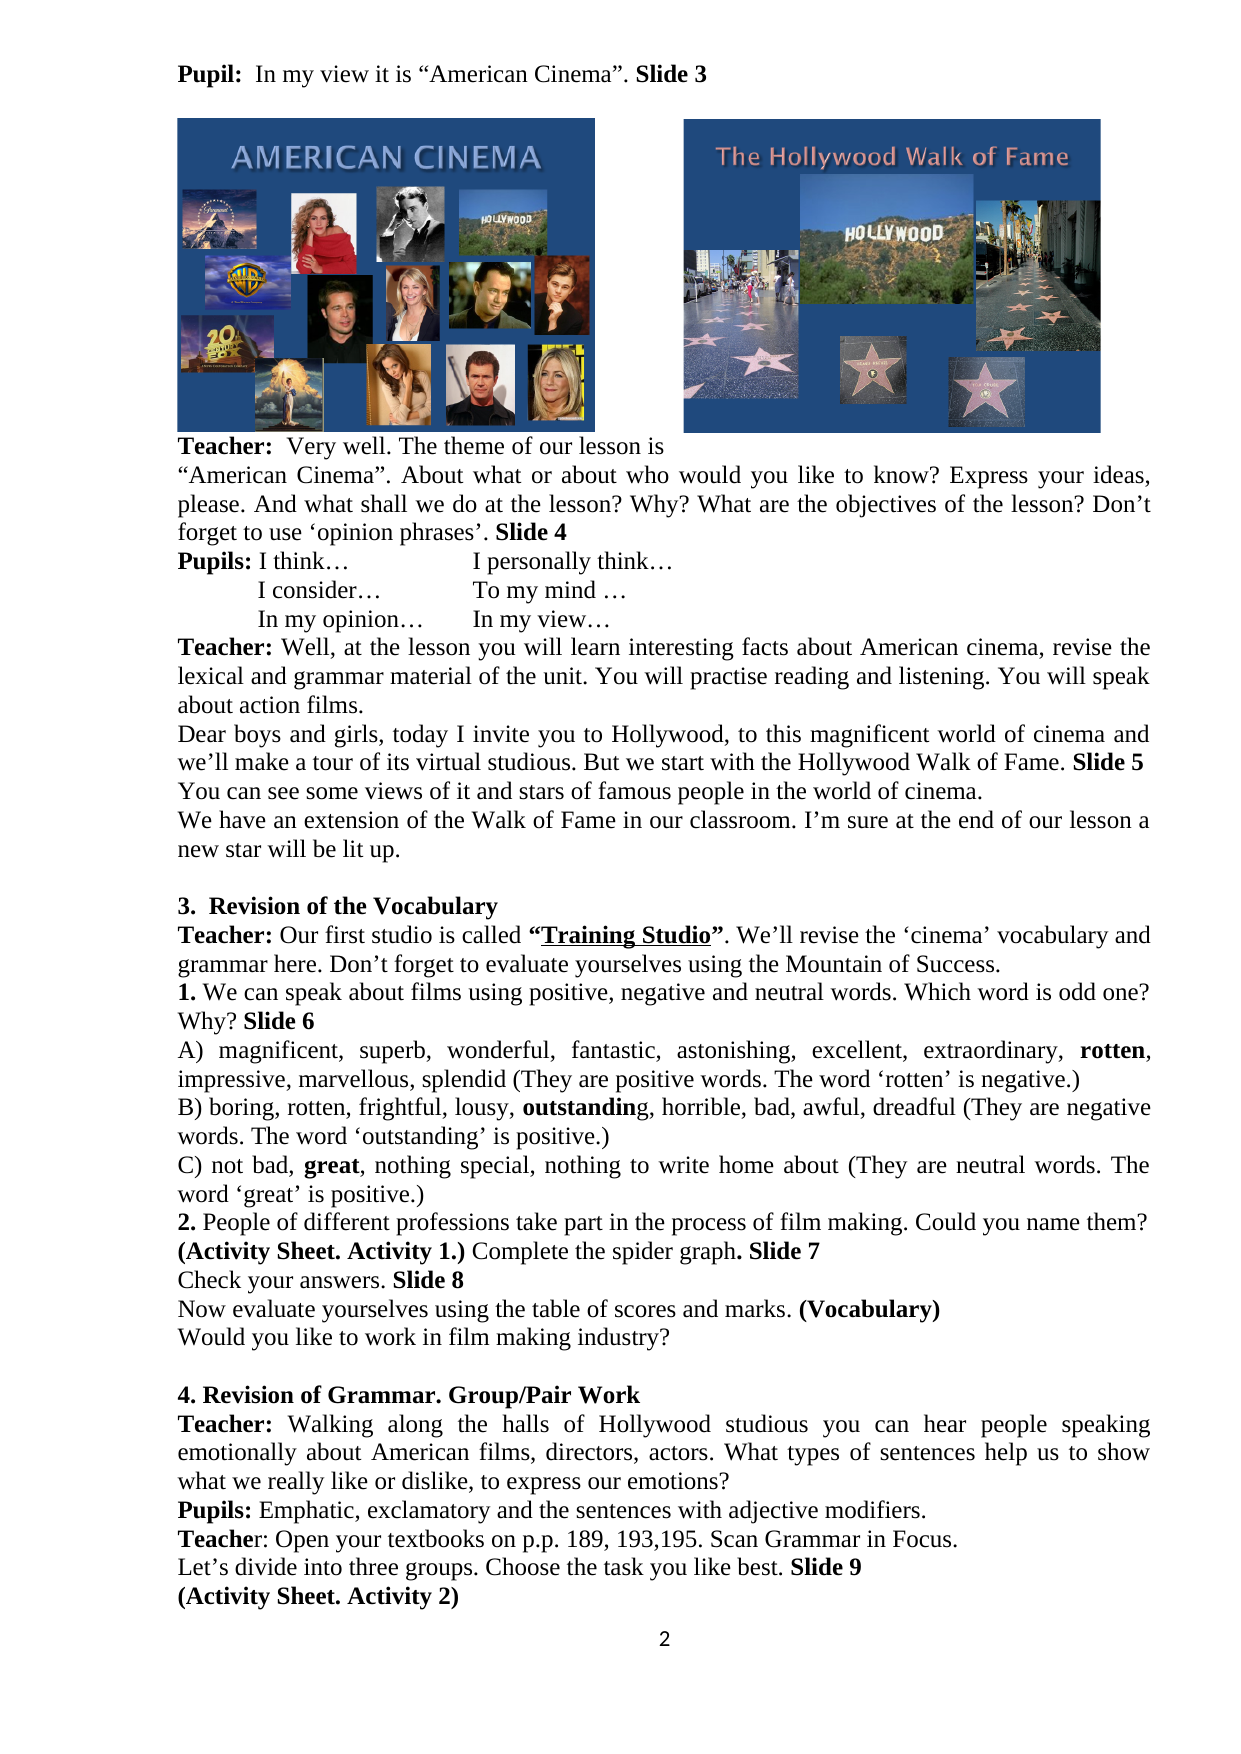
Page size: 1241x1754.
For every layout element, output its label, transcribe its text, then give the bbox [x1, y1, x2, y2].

text 2. People of different professions take part in the process of film making. Could you name them? [177, 1207, 1152, 1236]
text Pupils: Emphatic, exclamatory and the sentences with adjective modifiers. [177, 1495, 1152, 1524]
text We have an extension of the Walk of Fame in our classroom. I’m sure at the end of our lesson a new star will be lit up. [177, 805, 1152, 862]
text You can see some views of it and stars of famous people in the world of cinema. [177, 776, 1152, 805]
text Dear boys and girls, today I invite you to Hollywood, to this magnificent world of cinema and we’ll make a tour of its virtual studious. But we start with the Hollywood Walk of Fame. Slide 5 [177, 719, 1152, 776]
text Let’s divide into three groups. Choose the task you like best. Slide 9 [177, 1552, 1152, 1581]
text In my opinion… In my view… [177, 604, 1152, 632]
text 3. Revision of the Vocabulary [177, 891, 1152, 920]
text Teacher: Our first studio is called “Training Studio”. We’ll revise the ‘cinema’ vocabulary and grammar here. Don’t forget to evaluate yourselves using the Mountain of Success. [177, 920, 1152, 977]
text (Activity Sheet. Activity 2) [177, 1581, 1152, 1610]
text A) magnificent, superb, wonderful, fantastic, astonishing, excellent, extraordinary, rotten, impressive, marvellous, splendid (They are positive words. The word ‘rotten’ is negative.) [177, 1035, 1152, 1092]
text Teacher: Walking along the halls of Hollywood studious you can hear people speaking emotionally about American films, directors, actors. What types of sentences help us to show what we really like or dislike, to express our emotions? [177, 1409, 1152, 1495]
text Teacher: Well, at the lesson you will learn interesting facts about American cinema, revise the lexical and grammar material of the unit. You will practise reading and listening. You will speak about action films. [177, 632, 1152, 719]
text Teacher: Open your textbooks on p.p. 189, 193,195. Scan Grammar in Focus. [177, 1524, 1152, 1552]
text Now evaluate yourselves using the table of scores and marks. (Vocabulary) [177, 1294, 1152, 1322]
text 1. We can speak about films using positive, negative and neutral words. Which word is odd one? Why? Slide 6 [177, 977, 1152, 1035]
text C) not bad, great, nothing special, nothing to write home about (They are neutral words. The word ‘great’ is positive.) [177, 1150, 1152, 1207]
text 4. Revision of Grammar. Group/Pair Work [177, 1380, 1152, 1409]
text B) boring, rotten, frightful, lousy, outstanding, horrible, bad, awful, dreadful (They are negative words. The word ‘outstanding’ is positive.) [177, 1092, 1152, 1150]
text Pupils: I think… I personally think… [177, 546, 1152, 575]
text (Activity Sheet. Activity 1.) Complete the spider graph. Slide 7 [177, 1236, 1152, 1265]
text Would you like to work in film making industry? [177, 1322, 1152, 1351]
text Check your answers. Slide 8 [177, 1265, 1152, 1294]
picture [177, 118, 595, 432]
text Pupil: In my view it is “American Cinema”. Slide 3 [177, 59, 1152, 88]
picture [683, 119, 1101, 433]
text I consider… To my mind … [177, 575, 1152, 604]
